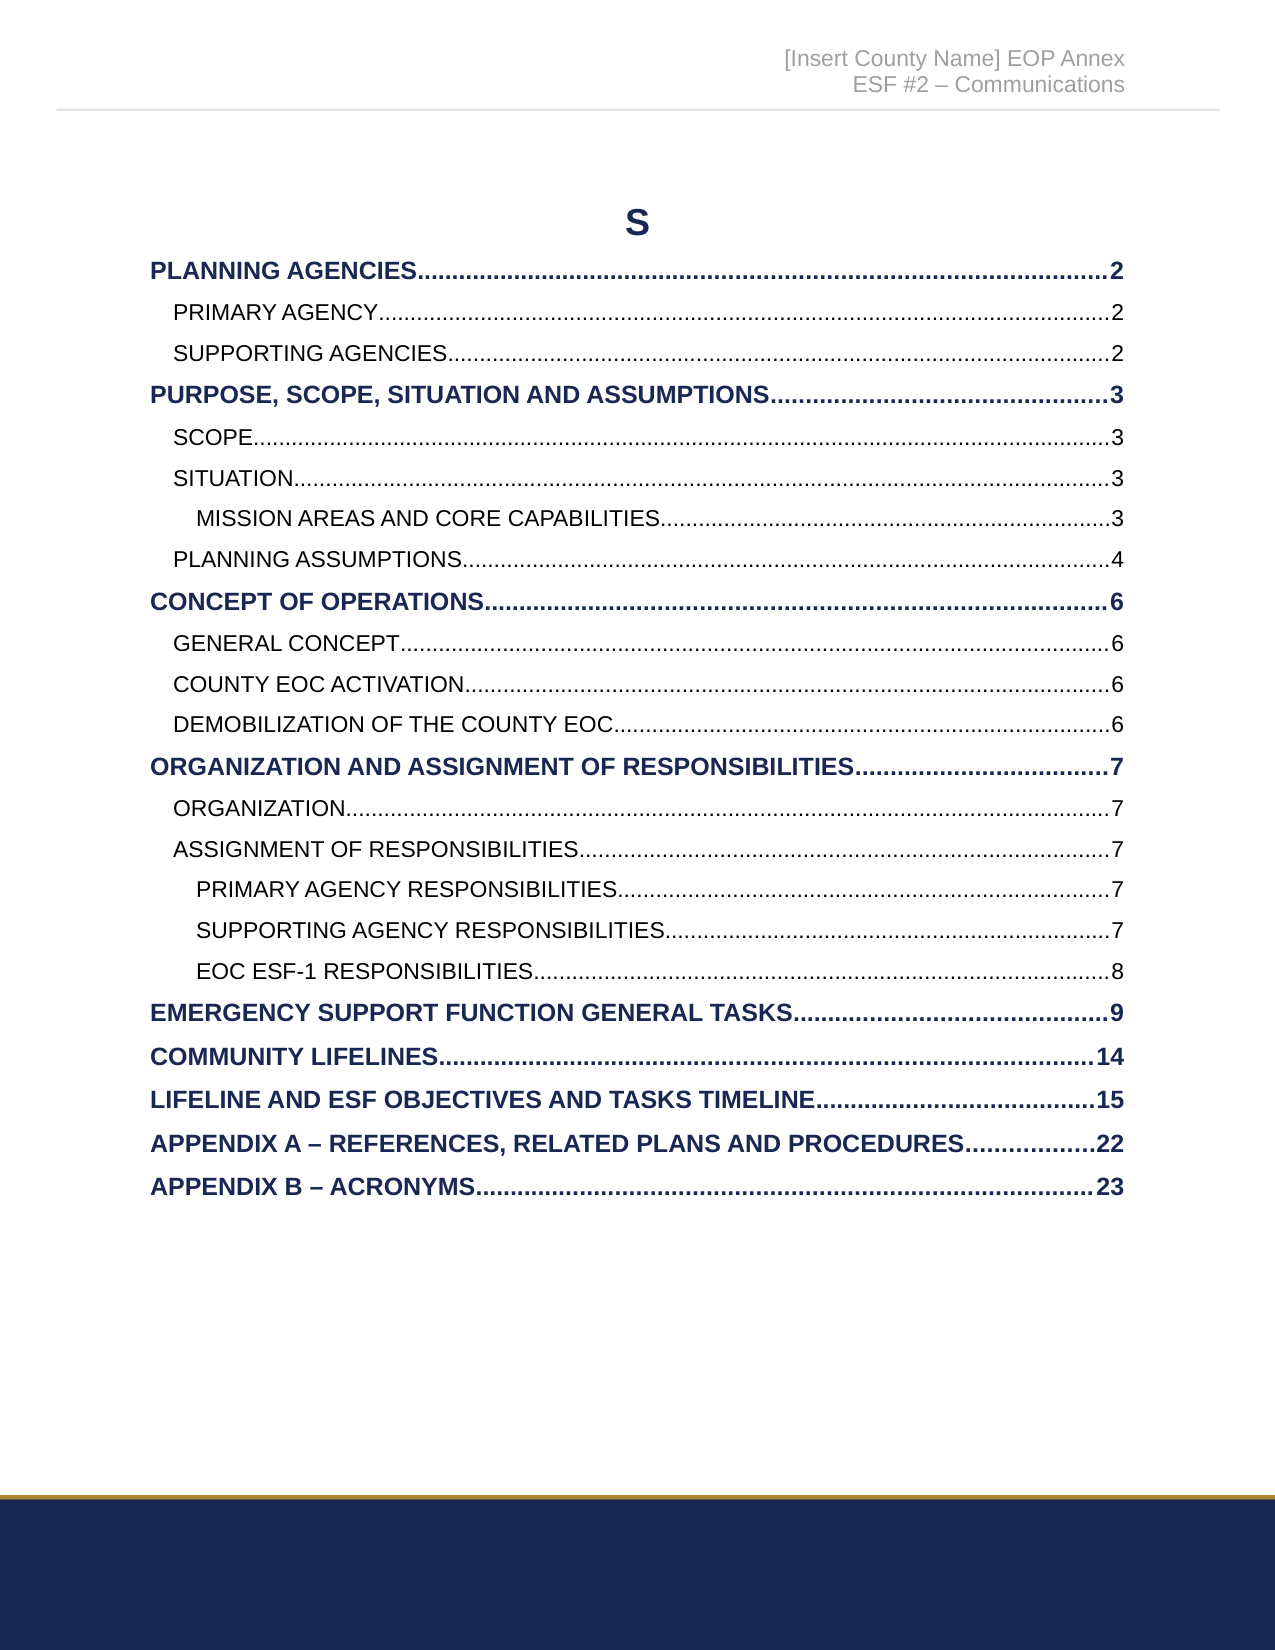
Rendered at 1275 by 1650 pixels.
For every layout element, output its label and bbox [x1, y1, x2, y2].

picture [0, 1495, 1275, 1650]
picture [0, 0, 1275, 149]
